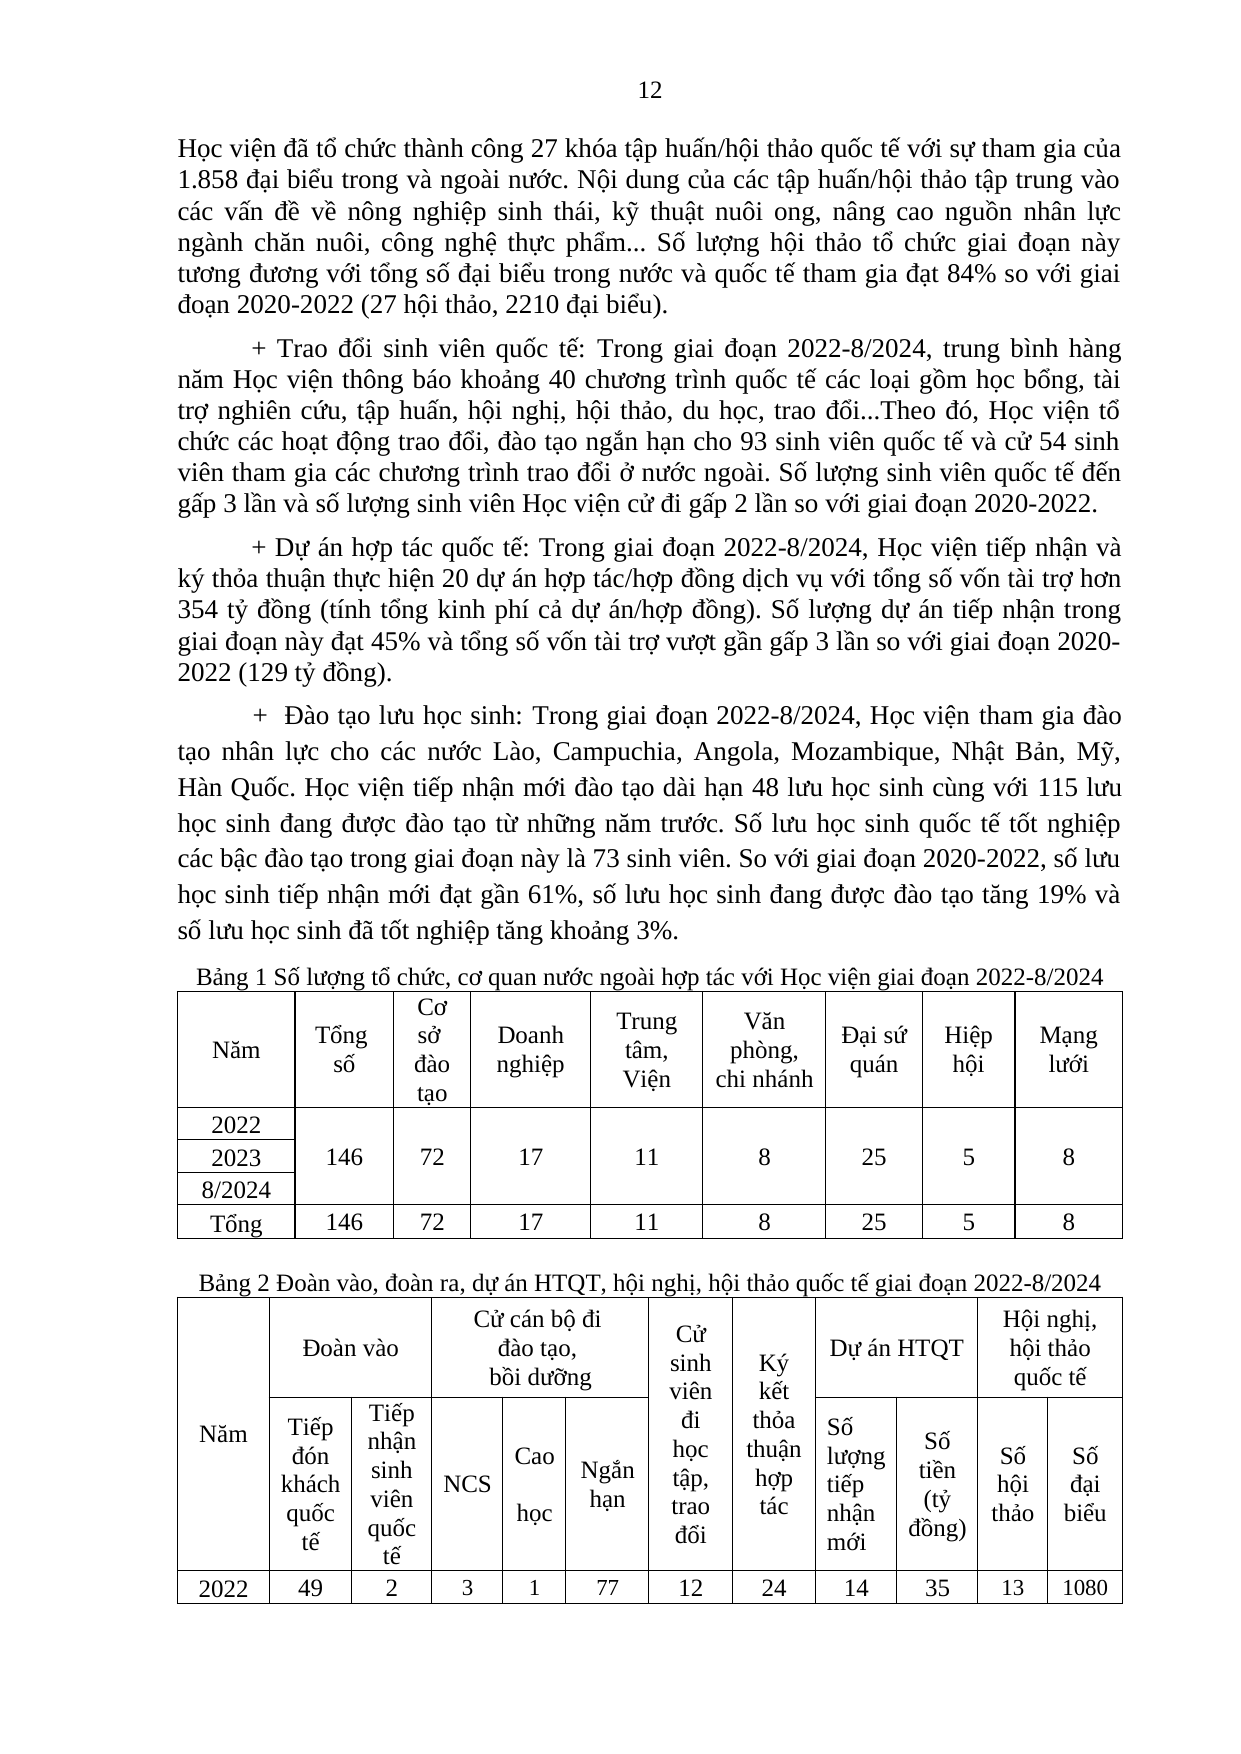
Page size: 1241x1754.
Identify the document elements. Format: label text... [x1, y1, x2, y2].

table_cell 25 [826, 1108, 922, 1204]
table_cell 146 [296, 1108, 393, 1204]
table_header Trung tâm, Viện [591, 992, 702, 1107]
table_header Cử cán bộ đi đào tạo, bồi dưỡng [432, 1298, 648, 1397]
text Bảng 2 Đoàn vào, đoàn ra, dự án HTQT, hội nghị, hội thảo quốc tế giai đoạn 2022-8/2024 [177, 1268, 1122, 1297]
table_cell 8 [1016, 1108, 1122, 1204]
table_header Năm [178, 992, 294, 1107]
table_header Mạng lưới [1016, 992, 1122, 1107]
table_cell 17 [471, 1205, 590, 1238]
table_header Cử sinh viên đi học tập, trao đổi [649, 1298, 732, 1570]
text Bảng 1 Số lượng tổ chức, cơ quan nước ngoài hợp tác với Học viện giai đoạn 2022-8/2024 [177, 962, 1122, 991]
table_header Dự án HTQT [816, 1298, 977, 1397]
table_cell Tiếp đón khách quốc tế [270, 1398, 351, 1570]
table_header Cơ sở đào tạo [394, 992, 470, 1107]
table_cell 1080 [1048, 1571, 1122, 1603]
table_cell 11 [591, 1108, 702, 1204]
table_cell 17 [471, 1108, 590, 1204]
table_cell Ngắn hạn [566, 1398, 648, 1570]
table_cell 24 [733, 1571, 815, 1603]
table_header Hiệp hội [923, 992, 1014, 1107]
table_cell Số tiền (tỷ đồng) [897, 1398, 977, 1570]
table_cell 2 [352, 1571, 431, 1603]
table_cell 14 [816, 1571, 896, 1603]
table_cell 77 [566, 1571, 648, 1603]
table_cell Tiếp nhận sinh viên quốc tế [352, 1398, 431, 1570]
table_header Hội nghị, hội thảo quốc tế [978, 1298, 1122, 1397]
table_cell 8/2024 [178, 1173, 294, 1204]
table_cell 5 [923, 1108, 1014, 1204]
table_cell 8 [703, 1108, 825, 1204]
table_cell 35 [897, 1571, 977, 1603]
table_cell Số đại biểu [1048, 1398, 1122, 1570]
table_cell 146 [296, 1205, 393, 1238]
table_cell Cao học [503, 1398, 565, 1570]
table_cell 49 [270, 1571, 351, 1603]
table_cell 8 [703, 1205, 825, 1238]
table_header Doanh nghiệp [471, 992, 590, 1107]
table_cell 11 [591, 1205, 702, 1238]
table_cell 1 [503, 1571, 565, 1603]
text + Dự án hợp tác quốc tế: Trong giai đoạn 2022-8/2024, Học viện tiếp nhận và ký thỏa thuận thực hiện 20 dự án hợp tác/hợp đồng dịch vụ với tổng số vốn tài trợ hơn 354 tỷ đồng (tính tổng kinh phí cả dự án/hợp đồng). Số lượng dự án tiếp nhận trong giai đoạn này đạt 45% và tổng số vốn tài trợ vượt gần gấp 3 lần so với giai đoạn 2020-2022 (129 tỷ đồng). [177, 531, 1122, 687]
table_cell 13 [978, 1571, 1047, 1603]
table_cell Tổng [178, 1205, 294, 1238]
table_cell 3 [432, 1571, 502, 1603]
table_header Ký kết thỏa thuận hợp tác [733, 1298, 815, 1570]
table_cell 2022 [178, 1571, 269, 1603]
table_cell 8 [1016, 1205, 1122, 1238]
text + Trao đổi sinh viên quốc tế: Trong giai đoạn 2022-8/2024, trung bình hàng năm Học viện thông báo khoảng 40 chương trình quốc tế các loại gồm học bổng, tài trợ nghiên cứu, tập huấn, hội nghị, hội thảo, du học, trao đổi...Theo đó, Học viện tổ chức các hoạt động trao đổi, đào tạo ngắn hạn cho 93 sinh viên quốc tế và cử 54 sinh viên tham gia các chương trình trao đổi ở nước ngoài. Số lượng sinh viên quốc tế đến gấp 3 lần và số lượng sinh viên Học viện cử đi gấp 2 lần so với giai đoạn 2020-2022. [177, 332, 1122, 519]
table_cell 72 [394, 1108, 470, 1204]
table_cell 2022 [178, 1108, 294, 1139]
text + Đào tạo lưu học sinh: Trong giai đoạn 2022-8/2024, Học viện tham gia đào tạo nhân lực cho các nước Lào, Campuchia, Angola, Mozambique, Nhật Bản, Mỹ, Hàn Quốc. Học viện tiếp nhận mới đào tạo dài hạn 48 lưu học sinh cùng với 115 lưu học sinh đang được đào tạo từ những năm trước. Số lưu học sinh quốc tế tốt nghiệp các bậc đào tạo trong giai đoạn này là 73 sinh viên. So với giai đoạn 2020-2022, số lưu học sinh tiếp nhận mới đạt gần 61%, số lưu học sinh đang được đào tạo tăng 19% và số lưu học sinh đã tốt nghiệp tăng khoảng 3%. [177, 699, 1122, 945]
table_cell NCS [432, 1398, 502, 1570]
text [177, 132, 1122, 319]
table_header Tổng số [296, 992, 393, 1107]
table_cell 72 [394, 1205, 470, 1238]
table_header Văn phòng, chi nhánh [703, 992, 825, 1107]
table_header Đại sứ quán [826, 992, 922, 1107]
table_cell Số lượng tiếp nhận mới [816, 1398, 896, 1570]
table_cell Số hội thảo [978, 1398, 1047, 1570]
table_cell 5 [923, 1205, 1014, 1238]
table_cell 12 [649, 1571, 732, 1603]
table_cell 2023 [178, 1140, 294, 1172]
table_header Năm [178, 1298, 269, 1570]
table_cell 25 [826, 1205, 922, 1238]
table_header Đoàn vào [270, 1298, 431, 1397]
